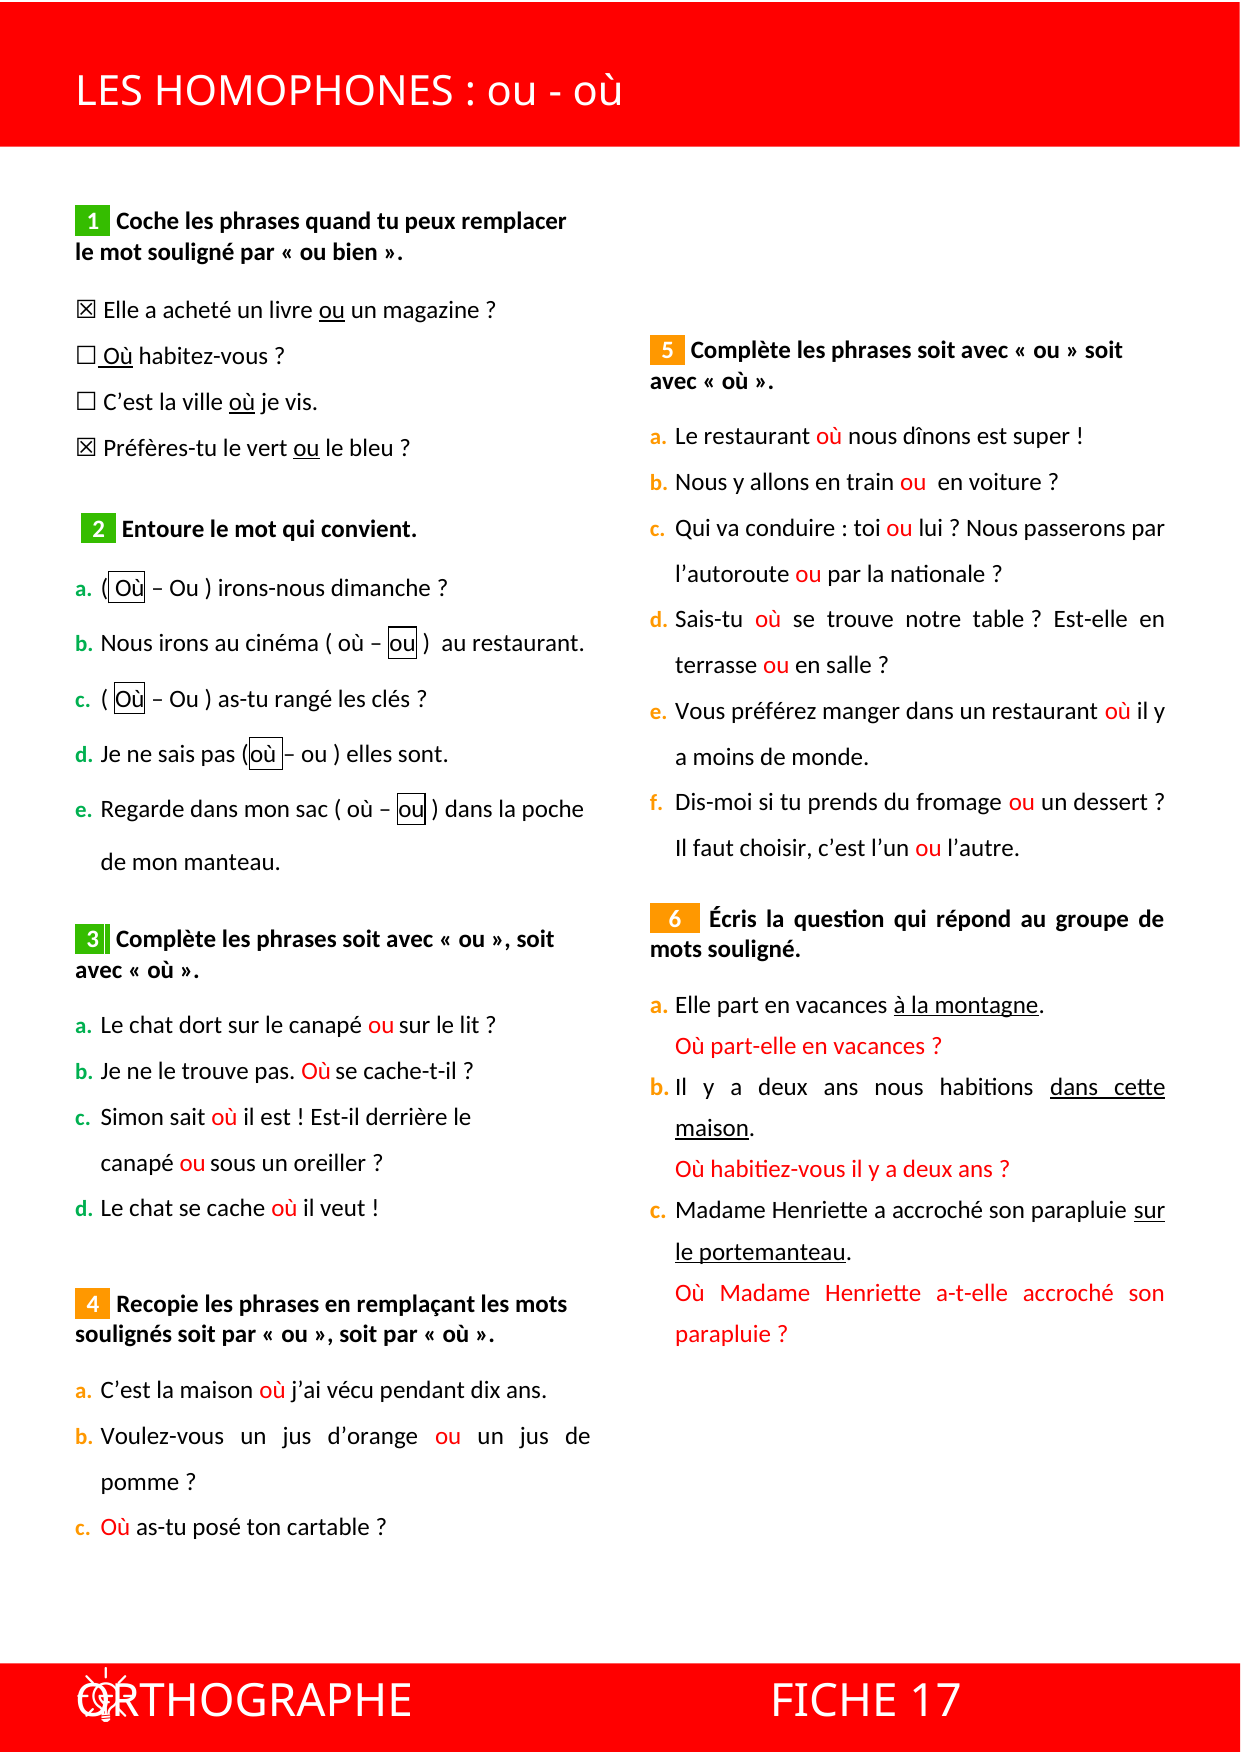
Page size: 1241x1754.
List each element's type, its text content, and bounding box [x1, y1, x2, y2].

list Qui va conduire : toi ou lui ? Nous passerons par l’autoroute ou par la nationale ? [649, 512, 1165, 588]
list Nous irons au cinéma ( où – ou ) au restaurant. [75, 626, 388, 659]
list Nous irons au cinéma ( où – ou ) au restaurant. [417, 626, 591, 659]
list Voulez-vous un jus d’orange ou un jus de pomme ? [75, 1420, 591, 1496]
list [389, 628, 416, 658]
list Où Madame Henriette a-t-elle accroché son parapluie ? [675, 1277, 1165, 1348]
picture [120, 1687, 132, 1699]
list Je ne le trouve pas. Où se cache-t-il ? [75, 1055, 591, 1086]
text 4 Recopie les phrases en remplaçant les mots soulignés soit par « ou », soit par « où ». [75, 1288, 591, 1349]
list Sais-tu où se trouve notre table ? Est-elle en terrasse ou en salle ? [649, 603, 1165, 680]
text 5 Complète les phrases soit avec « ou » soit avec « où ». [649, 334, 1165, 396]
list Madame Henriette a accroché son parapluie sur le portemanteau. [649, 1194, 1165, 1266]
list Où as-tu posé ton cartable ? [75, 1511, 591, 1542]
text 2 Entoure le mot qui convient. [116, 513, 591, 543]
text 3 Complète les phrases soit avec « ou », soit avec « où ». [75, 923, 591, 984]
list Dis-moi si tu prends du fromage ou un dessert ? Il faut choisir, c’est l’un ou l’autre. [649, 786, 1165, 863]
list Le chat dort sur le canapé ou sur le lit ? [75, 1009, 591, 1040]
list Vous préférez manger dans un restaurant où il y a moins de monde. [649, 695, 1165, 771]
text Elle a acheté un livre ou un magazine ? [75, 291, 591, 326]
list Je ne sais pas (où – ou ) elles sont. [283, 737, 591, 770]
picture [75, 1667, 139, 1724]
list Il y a deux ans nous habitions dans cette maison. [649, 1071, 1165, 1143]
list ( Où – Ou ) irons-nous dimanche ? [145, 571, 591, 603]
list Où part-elle en vacances ? [675, 1030, 1165, 1061]
list Le chat se cache où il veut ! [75, 1192, 591, 1223]
list Le restaurant où nous dînons est super ! [649, 421, 1165, 451]
text Préfères-tu le vert ou le bleu ? [75, 429, 591, 463]
list Où habitiez-vous il y a deux ans ? [675, 1153, 1165, 1184]
text C’est la ville où je vis. [75, 383, 591, 417]
text Où habitez-vous ? [75, 337, 591, 371]
list C’est la maison où j’ai vécu pendant dix ans. [75, 1374, 591, 1405]
list Simon sait où il est ! Est-il derrière le canapé ou sous un oreiller ? [75, 1101, 591, 1177]
list ( Où – Ou ) as-tu rangé les clés ? [145, 682, 591, 714]
list Elle part en vacances à la montagne. [649, 989, 1165, 1019]
text 6 Écris la question qui répond au groupe de mots souligné. [649, 903, 1165, 964]
list Je ne sais pas (où – ou ) elles sont. [75, 737, 249, 770]
list Nous y allons en train ou en voiture ? [649, 466, 1165, 497]
list Regarde dans mon sac ( où – ou ) dans la poche de mon manteau. [75, 793, 591, 877]
text 1 Coche les phrases quand tu peux remplacer le mot souligné par « ou bien ». [75, 205, 591, 266]
